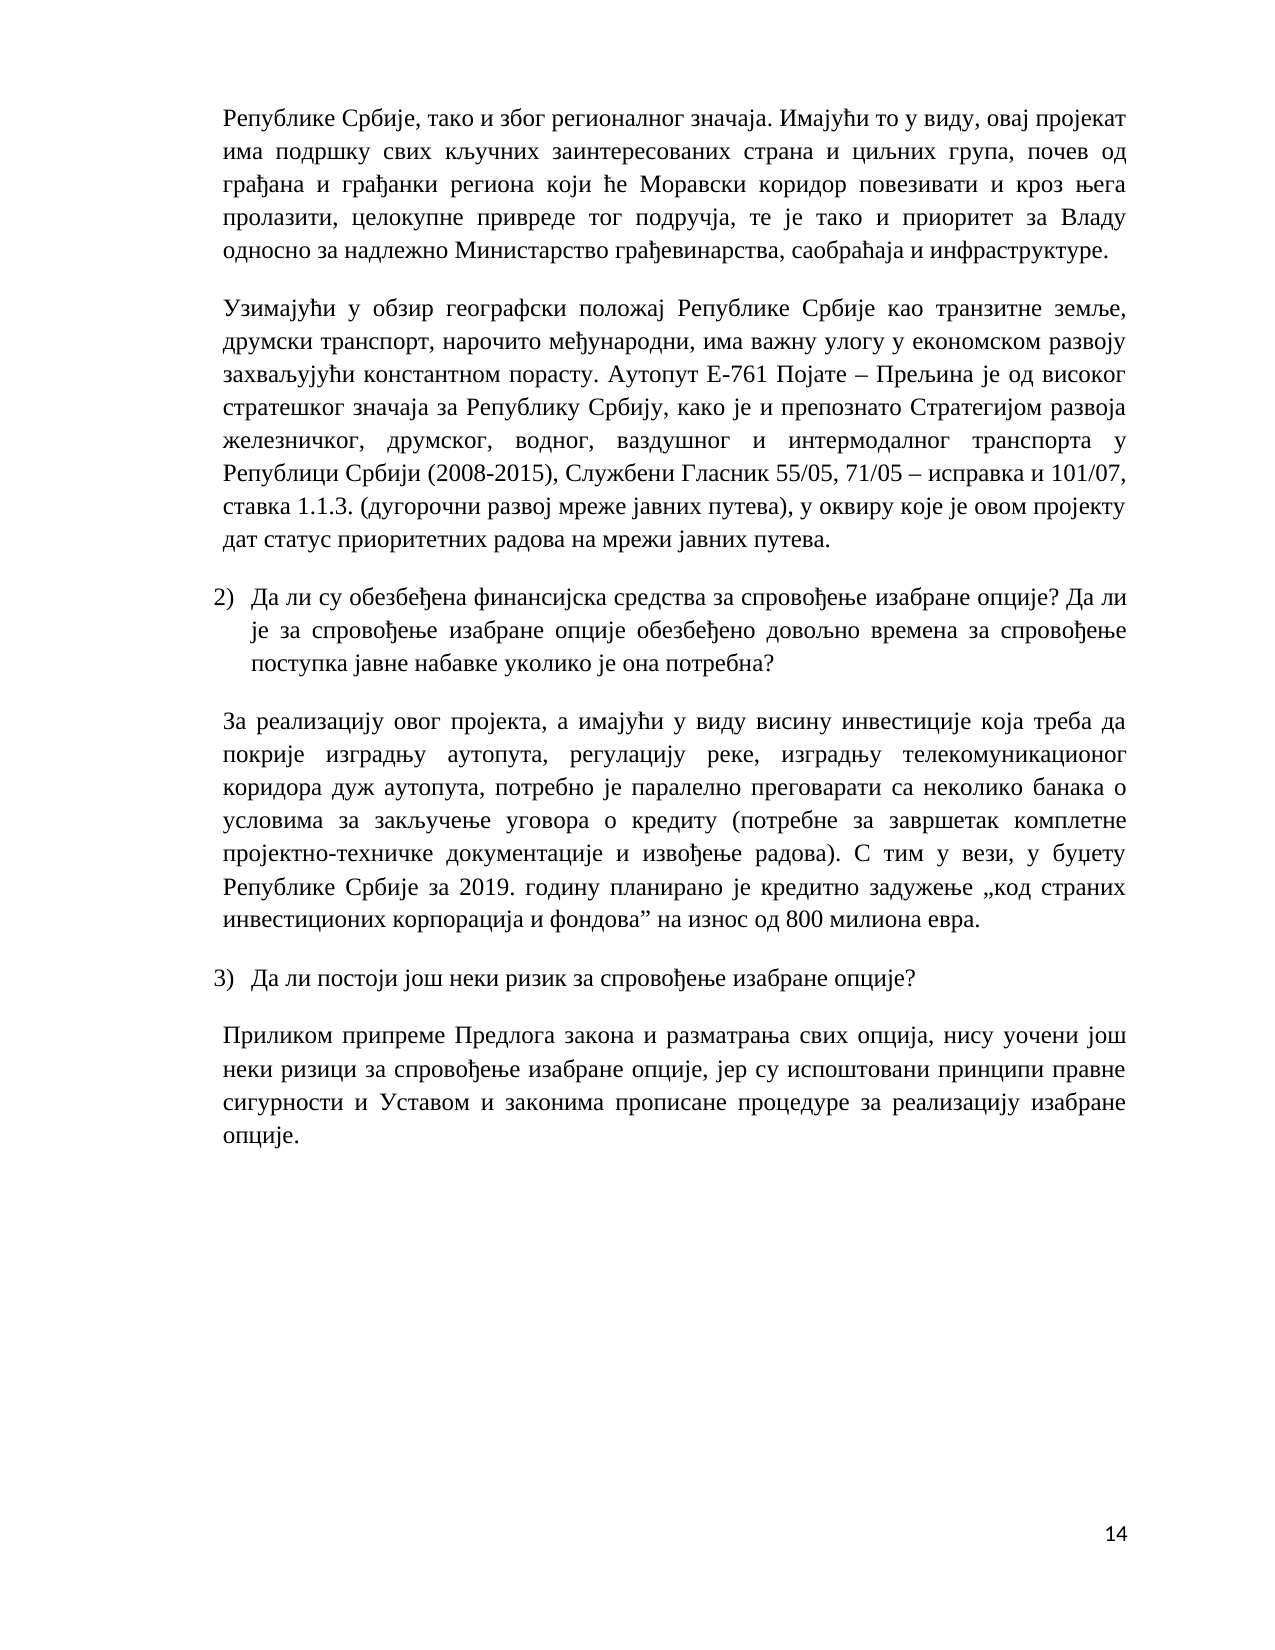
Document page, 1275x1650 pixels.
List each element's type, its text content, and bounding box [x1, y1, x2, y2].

text Приликом припреме Предлога закона и разматрања свих опција, нису уочени још неки ризици за спровођење изабране опције, јер су испоштовани принципи правне сигурности и Уставом и законима прописане процедуре за реализацију изабране опције. [223, 1021, 1127, 1148]
text Узимајући у обзир географски положај Републике Србије као транзитне земље, друмски транспорт, нарочито међународни, има важну улогу у економском развоју захваљујући константном порасту. Аутопут Е-761 Појате – Прељина је од високог стратешког значаја за Републику Србију, како је и препознато Стратегијом развоја железничког, друмског, водног, ваздушног и интермодалног транспорта у Републици Србији (2008-2015), Службени Гласник 55/05, 71/05 – исправка и 101/07, ставка 1.1.3. (дугорочни развој мреже јавних путева), у оквиру које је овом пројекту дат статус приоритетних радова на мрежи јавних путева. [223, 293, 1127, 553]
text За реализацију овог пројекта, а имајући у виду висину инвестиције која треба да покрије изградњу аутопута, регулацију реке, изградњу телекомуникационог коридора дуж аутопута, потребно је паралелно преговарати са неколико банака о условима за закључење уговора о кредиту (потребне за завршетак комплетне пројектно-техничке документације и извођење радова). С тим у вези, у буџету Републике Србије за 2019. годину планирано је кредитно задужење „код страних инвестиционих корпорација и фондова” на износ од 800 милиона евра. [223, 706, 1127, 933]
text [223, 103, 1127, 264]
list Да ли су обезбеђена финансијска средства за спровођење изабране опције? Да ли је за спровођење изабране опције обезбеђено довољно времена за спровођење поступка јавне набавке уколико је она потребна? [213, 582, 1127, 677]
list Да ли постоји још неки ризик за спровођење изабране опције? [213, 963, 1127, 991]
